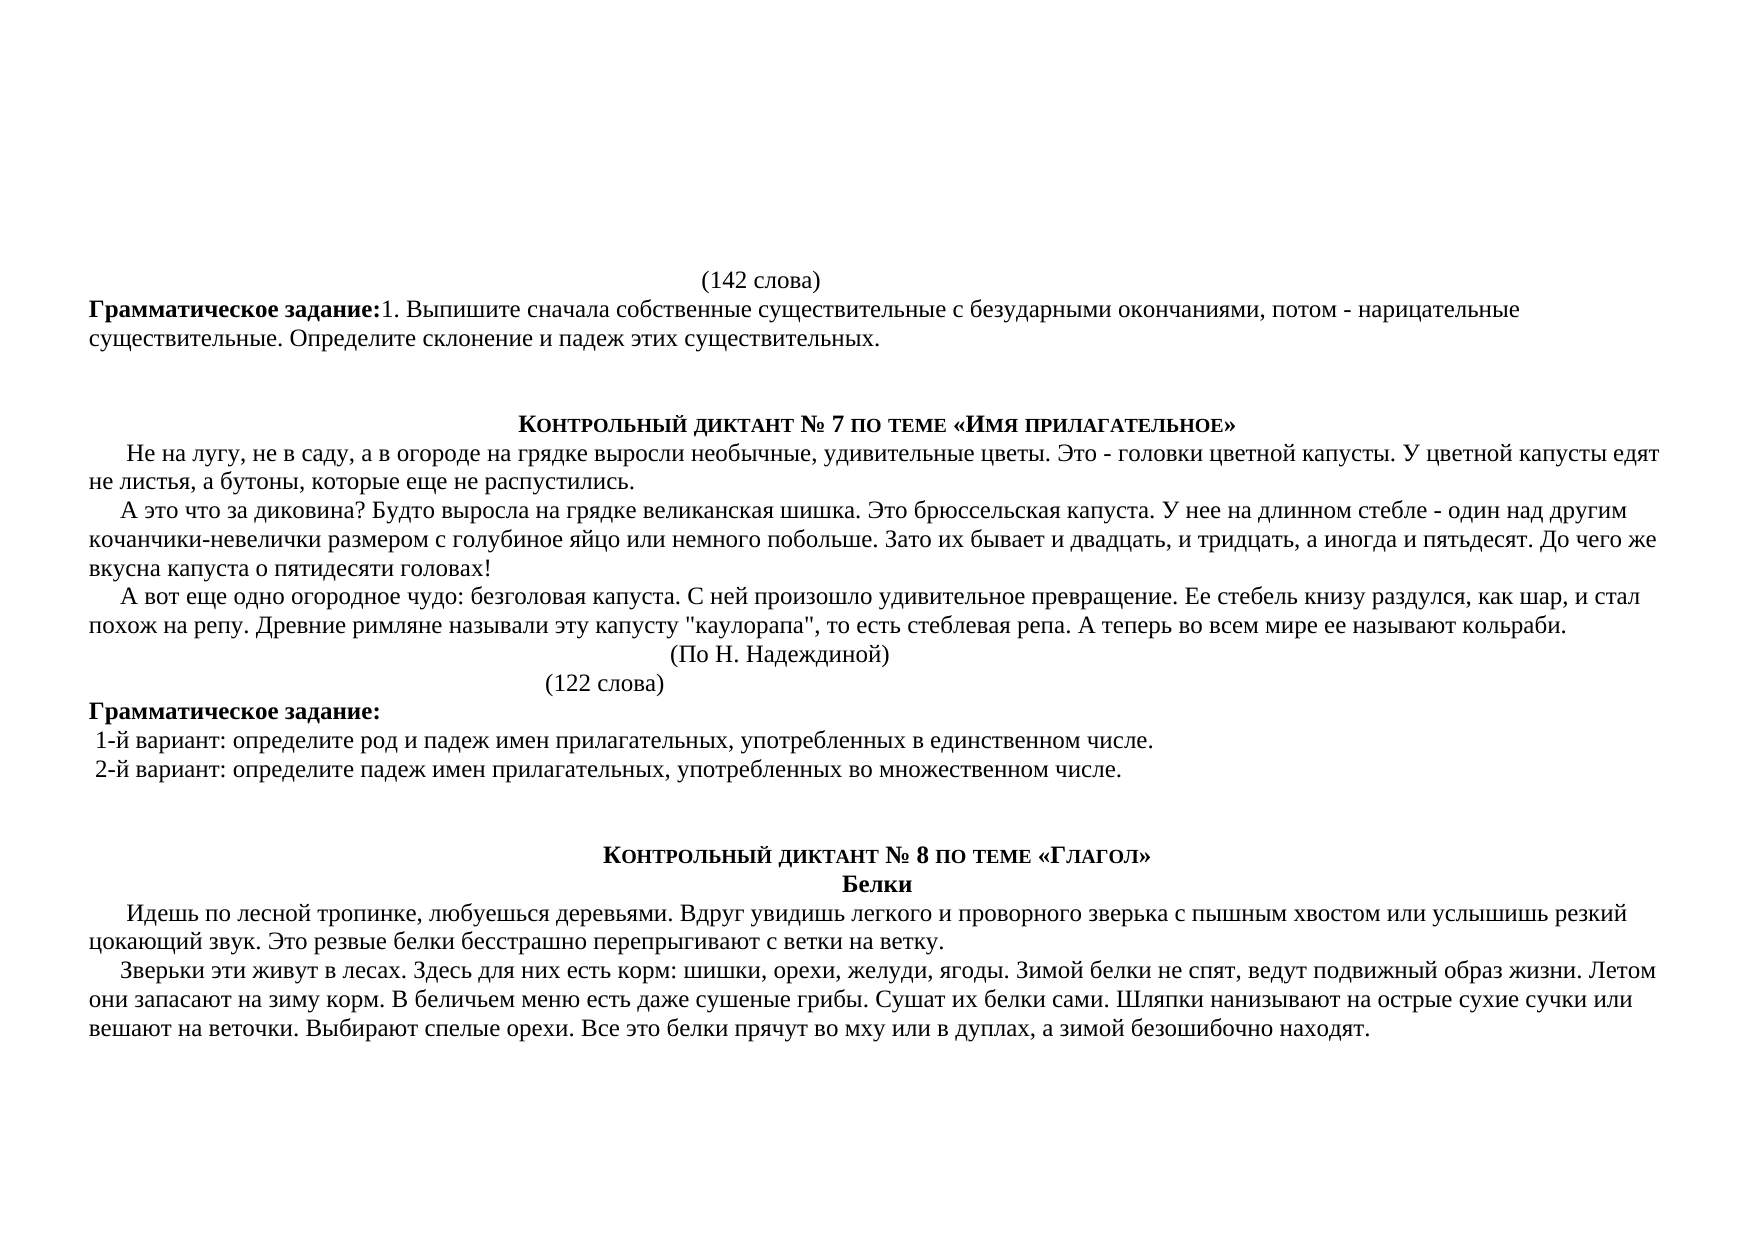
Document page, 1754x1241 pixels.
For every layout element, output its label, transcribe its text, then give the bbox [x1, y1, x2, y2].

text (122 слова) [89, 668, 1665, 696]
text Белки [89, 869, 1665, 898]
text А вот еще одно огородное чудо: безголовая капуста. С ней произошло удивительное превращение. Ее стебель книзу раздулся, как шар, и стал похож на репу. Древние римляне называли эту капусту "каулорапа", то есть стеблевая репа. А теперь во всем мире ее называют кольраби. [89, 581, 1665, 639]
text А это что за диковина? Будто выросла на грядке великанская шишка. Это брюссельская капуста. У нее на длинном стебле - один над другим кочанчики-невелички размером с голубиное яйцо или немного побольше. Зато их бывает и двадцать, и тридцать, а иногда и пятьдесят. До чего же вкусна капуста о пятидесяти головах! [89, 495, 1665, 581]
text Контрольный диктант № 8 по теме «Глагол» [89, 840, 1665, 869]
text Грамматическое задание: [89, 696, 1665, 725]
text Не на лугу, не в саду, а в огороде на грядке выросли необычные, удивительные цветы. Это - головки цветной капусты. У цветной капусты едят не листья, а бутоны, которые еще не распустились. [89, 438, 1665, 495]
text Идешь по лесной тропинке, любуешься деревьями. Вдруг увидишь легкого и проворного зверька с пышным хвостом или услышишь резкий цокающий звук. Это резвые белки бесстрашно перепрыгивают с ветки на ветку. [89, 898, 1665, 955]
text Зверьки эти живут в лесах. Здесь для них есть корм: шишки, орехи, желуди, ягоды. Зимой белки не спят, ведут подвижный образ жизни. Летом они запасают на зиму корм. В беличьем меню есть даже сушеные грибы. Сушат их белки сами. Шляпки нанизывают на острые сухие сучки или вешают на веточки. Выбирают спелые орехи. Все это белки прячут во мху или в дуплах, а зимой безошибочно находят. [89, 955, 1665, 1041]
text 2-й вариант: определите падеж имен прилагательных, употребленных во множественном числе. [89, 754, 1665, 783]
text Грамматическое задание:1. Выпишите сначала собственные существительные с безударными окончаниями, потом - нарицательные существительные. Определите склонение и падеж этих существительных. [89, 294, 1665, 351]
text Контрольный диктант № 7 по теме «Имя прилагательное» [89, 409, 1665, 438]
text 1-й вариант: определите род и падеж имен прилагательных, употребленных в единственном числе. [89, 725, 1665, 754]
text (142 слова) [89, 265, 1665, 294]
text (По Н. Надеждиной) [89, 639, 1665, 668]
